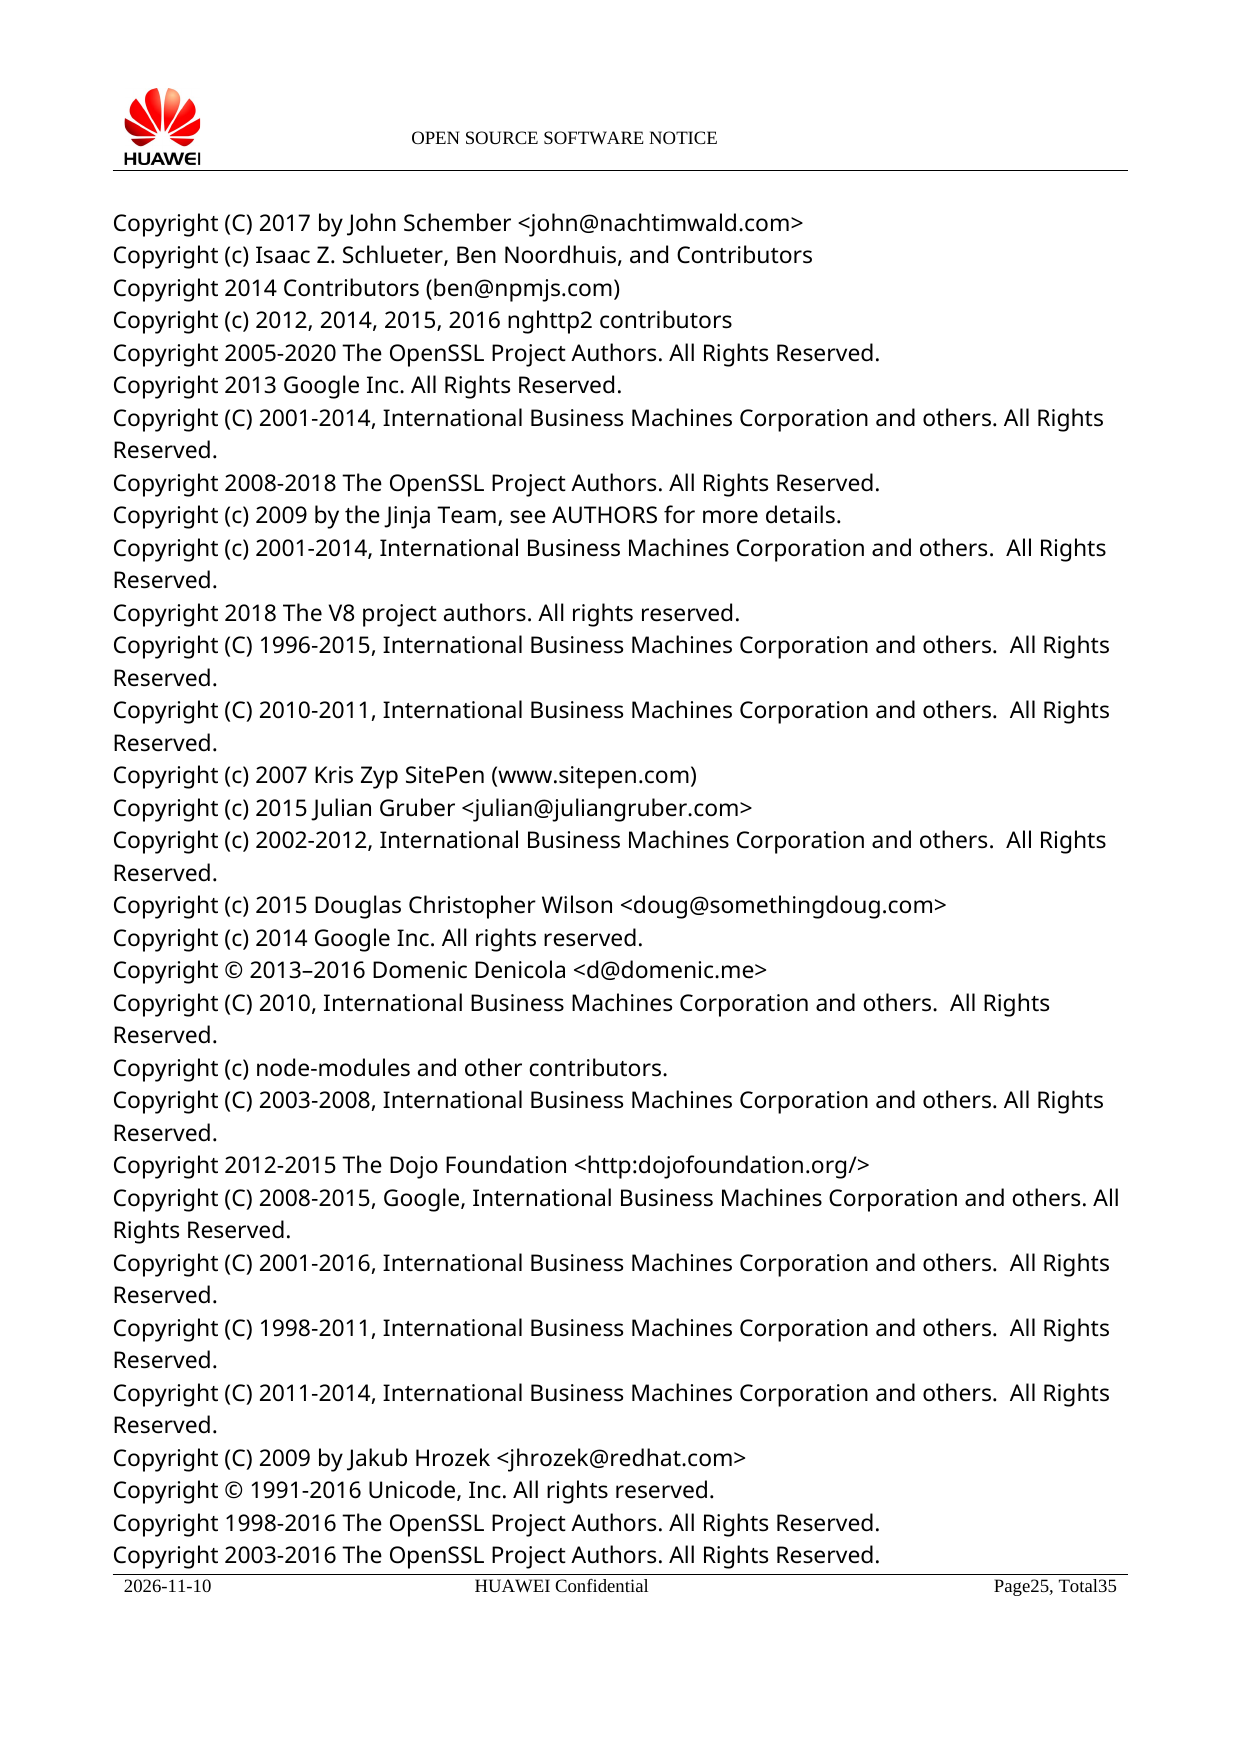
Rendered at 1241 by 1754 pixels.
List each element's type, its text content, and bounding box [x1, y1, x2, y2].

picture [124, 88, 201, 165]
